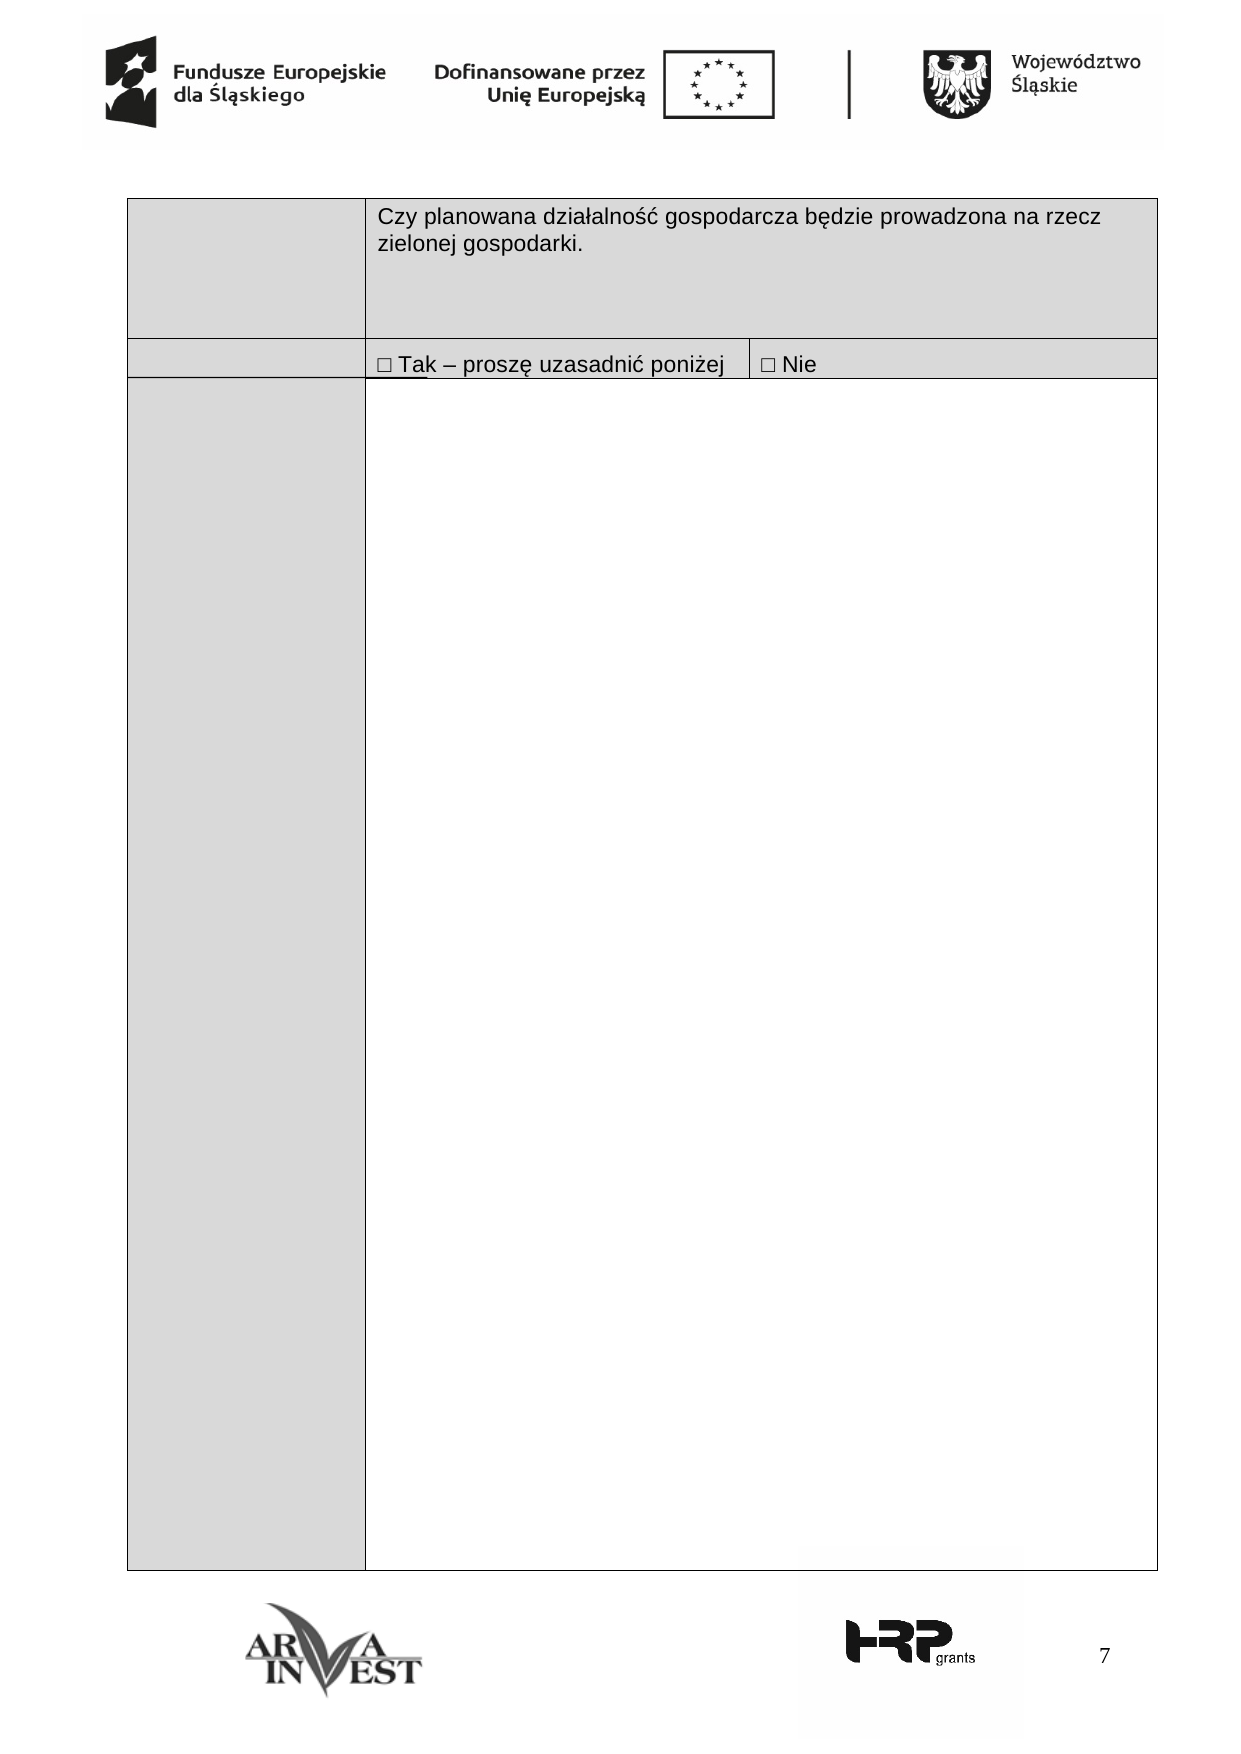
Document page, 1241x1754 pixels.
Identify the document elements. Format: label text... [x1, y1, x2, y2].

table_cell [128, 339, 365, 376]
table_cell [128, 199, 365, 338]
picture [245, 1603, 439, 1705]
table_cell Czy planowana działalność gospodarcza będzie prowadzona na rzecz zielonej gospodarki. [366, 199, 1157, 338]
picture [81, 14, 1164, 150]
picture [797, 1571, 1025, 1739]
table_cell [128, 379, 365, 1570]
table_cell [366, 379, 1157, 1570]
table_cell □ Tak – proszę uzasadnić poniżej [366, 339, 749, 378]
table_cell □ Nie [750, 339, 1157, 378]
